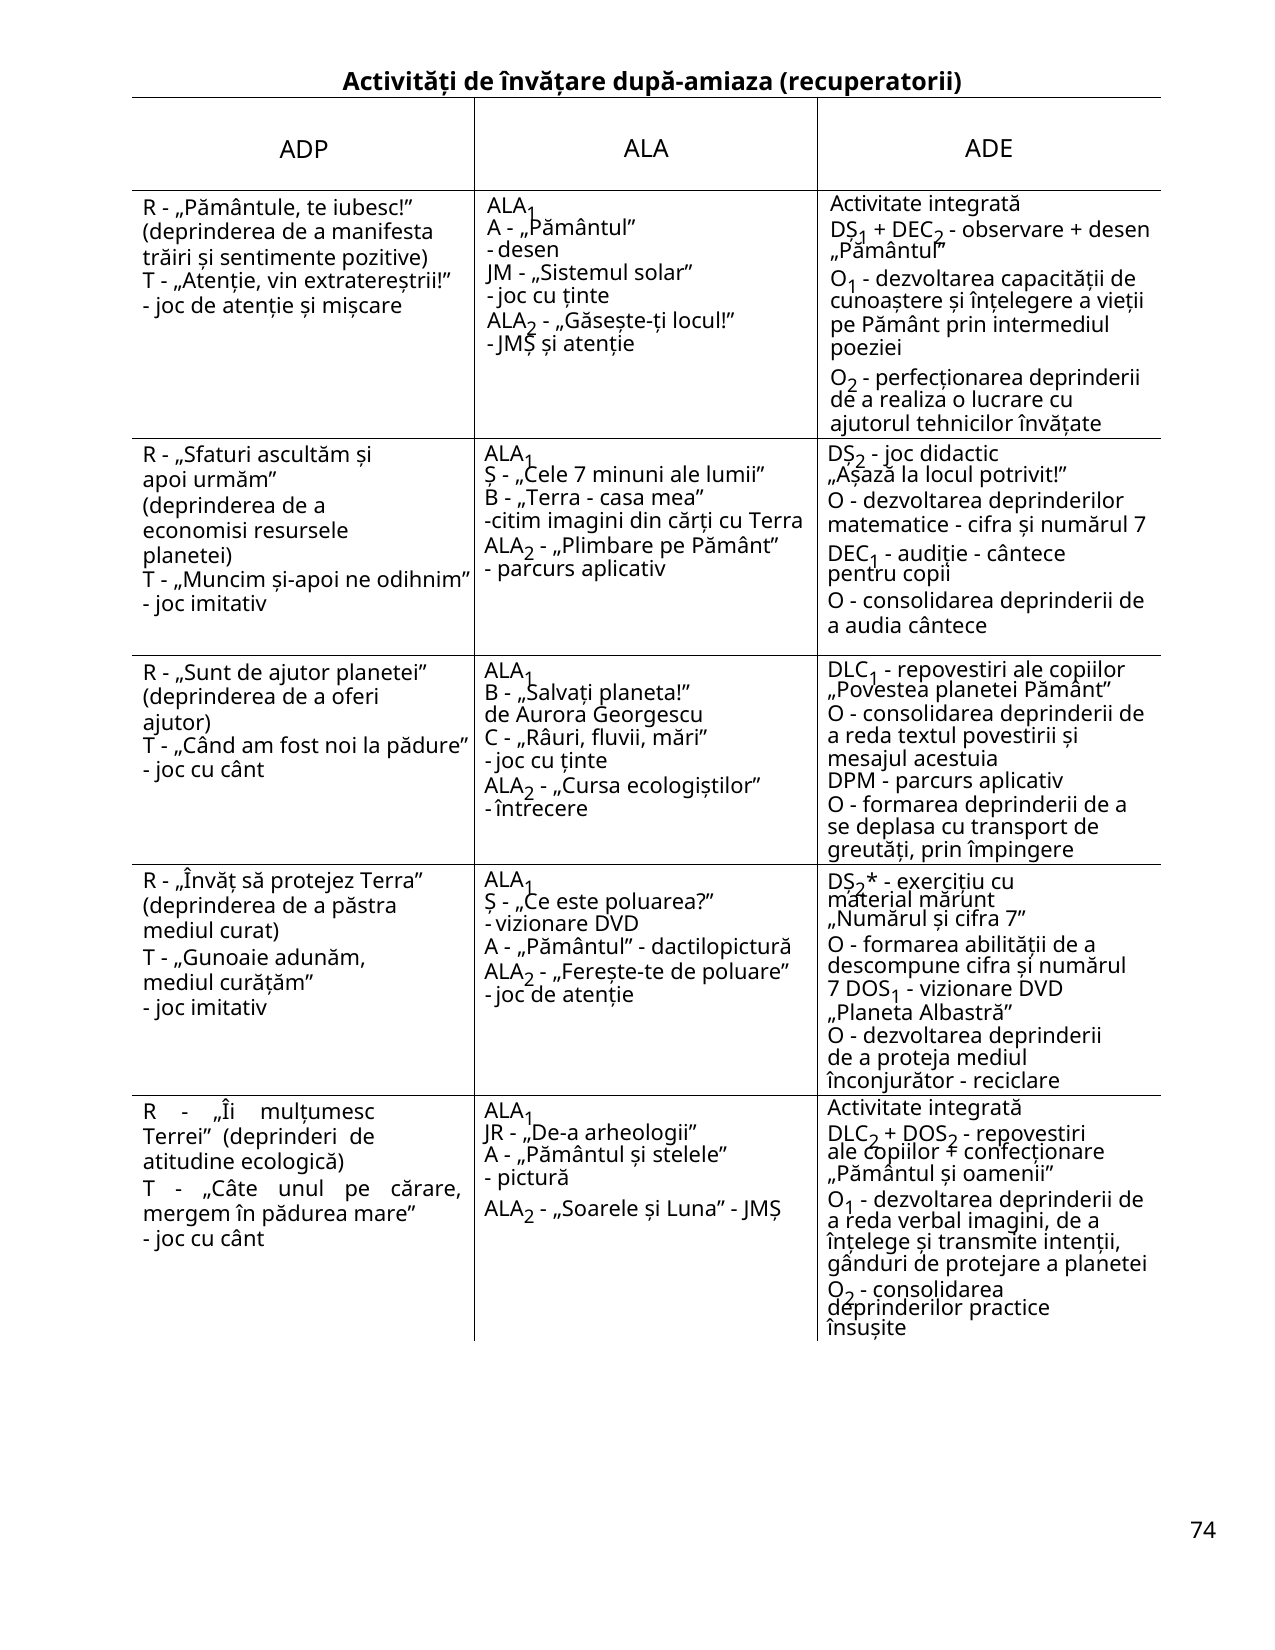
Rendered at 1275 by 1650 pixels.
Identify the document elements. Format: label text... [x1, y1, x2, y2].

table_cell R - „Sfaturi ascultăm și apoi urmăm” (deprinderea de a economisi resursele planetei) T - „Muncim și-apoi ne odihnim” - joc imitativ [132, 439, 474, 655]
table_header ADE [818, 98, 1161, 190]
table_cell ALA1 A - „Pământul” desen JM - „Sistemul solar” joc cu ținte ALA2 - „Găsește-ți locul!” JMȘ și atenție [475, 191, 817, 438]
table_cell DȘ2 - joc didactic „Așază la locul potrivit!” O - dezvoltarea deprinderilor matematice - cifra și numărul 7 DEC1 - audiție - cântece pentru copii O - consolidarea deprinderii de a audia cântece [818, 439, 1161, 655]
table_cell ALA1 JR - „De-a arheologii” A - „Pământul și stelele” - pictură ALA2 - „Soarele și Luna” - JMȘ [475, 1096, 817, 1341]
table_cell ALA1 B - „Salvați planeta!” de Aurora Georgescu C - „Râuri, ﬂuvii, mări” joc cu ținte ALA2 - „Cursa ecologiștilor” întrecere [475, 656, 817, 864]
table_cell ALA1 Ș - „Ce este poluarea?” vizionare DVD A - „Pământul” - dactilopictură ALA2 - „Ferește-te de poluare” joc de atenție [475, 865, 817, 1095]
table_cell Activitate integrată DLC2 + DOS2 - repovestiri ale copiilor + confecționare „Pământul și oamenii” O1 - dezvoltarea deprinderii de a reda verbal imagini, de a înțelege și transmite intenții, gânduri de protejare a planetei O2 - consolidarea deprinderilor practice însușite [818, 1096, 1161, 1341]
text Activități de învățare după-amiaza (recuperatorii) [89, 63, 1216, 97]
table_cell Activitate integrată DȘ1 + DEC2 - observare + desen „Pământul” O1 - dezvoltarea capacității de cunoaștere și înțelegere a vieții pe Pământ prin intermediul poeziei O2 - perfecționarea deprinderii de a realiza o lucrare cu ajutorul tehnicilor învățate [818, 191, 1161, 438]
table_cell R - „Îi mulțumesc Terrei” (deprinderi de atitudine ecologică) T - „Câte unul pe cărare, mergem în pădurea mare” - joc cu cânt [132, 1096, 474, 1341]
table_cell R - „Sunt de ajutor planetei” (deprinderea de a oferi ajutor) T - „Când am fost noi la pădure” - joc cu cânt [132, 656, 474, 864]
table_header ALA [475, 98, 817, 190]
table_cell ALA1 Ș - „Cele 7 minuni ale lumii” B - „Terra - casa mea” -citim imagini din cărți cu Terra ALA2 - „Plimbare pe Pământ” - parcurs aplicativ [475, 439, 817, 655]
table_cell DLC1 - repovestiri ale copiilor „Povestea planetei Pământ” O - consolidarea deprinderii de a reda textul povestirii și mesajul acestuia DPM - parcurs aplicativ O - formarea deprinderii de a se deplasa cu transport de greutăți, prin împingere [818, 656, 1161, 864]
table_cell R - „Învăț să protejez Terra” (deprinderea de a păstra mediul curat) T - „Gunoaie adunăm, mediul curățăm” - joc imitativ [132, 865, 474, 1095]
table_header ADP [132, 98, 474, 190]
table_cell DȘ2* - exercițiu cu material mărunt „Numărul și cifra 7” O - formarea abilității de a descompune cifra și numărul 7 DOS1 - vizionare DVD „Planeta Albastră” O - dezvoltarea deprinderii de a proteja mediul înconjurător - reciclare [818, 865, 1161, 1095]
table_cell R - „Pământule, te iubesc!” (deprinderea de a manifesta trăiri și sentimente pozitive) T - „Atenție, vin extratereștrii!” - joc de atenție și mișcare [132, 191, 474, 438]
